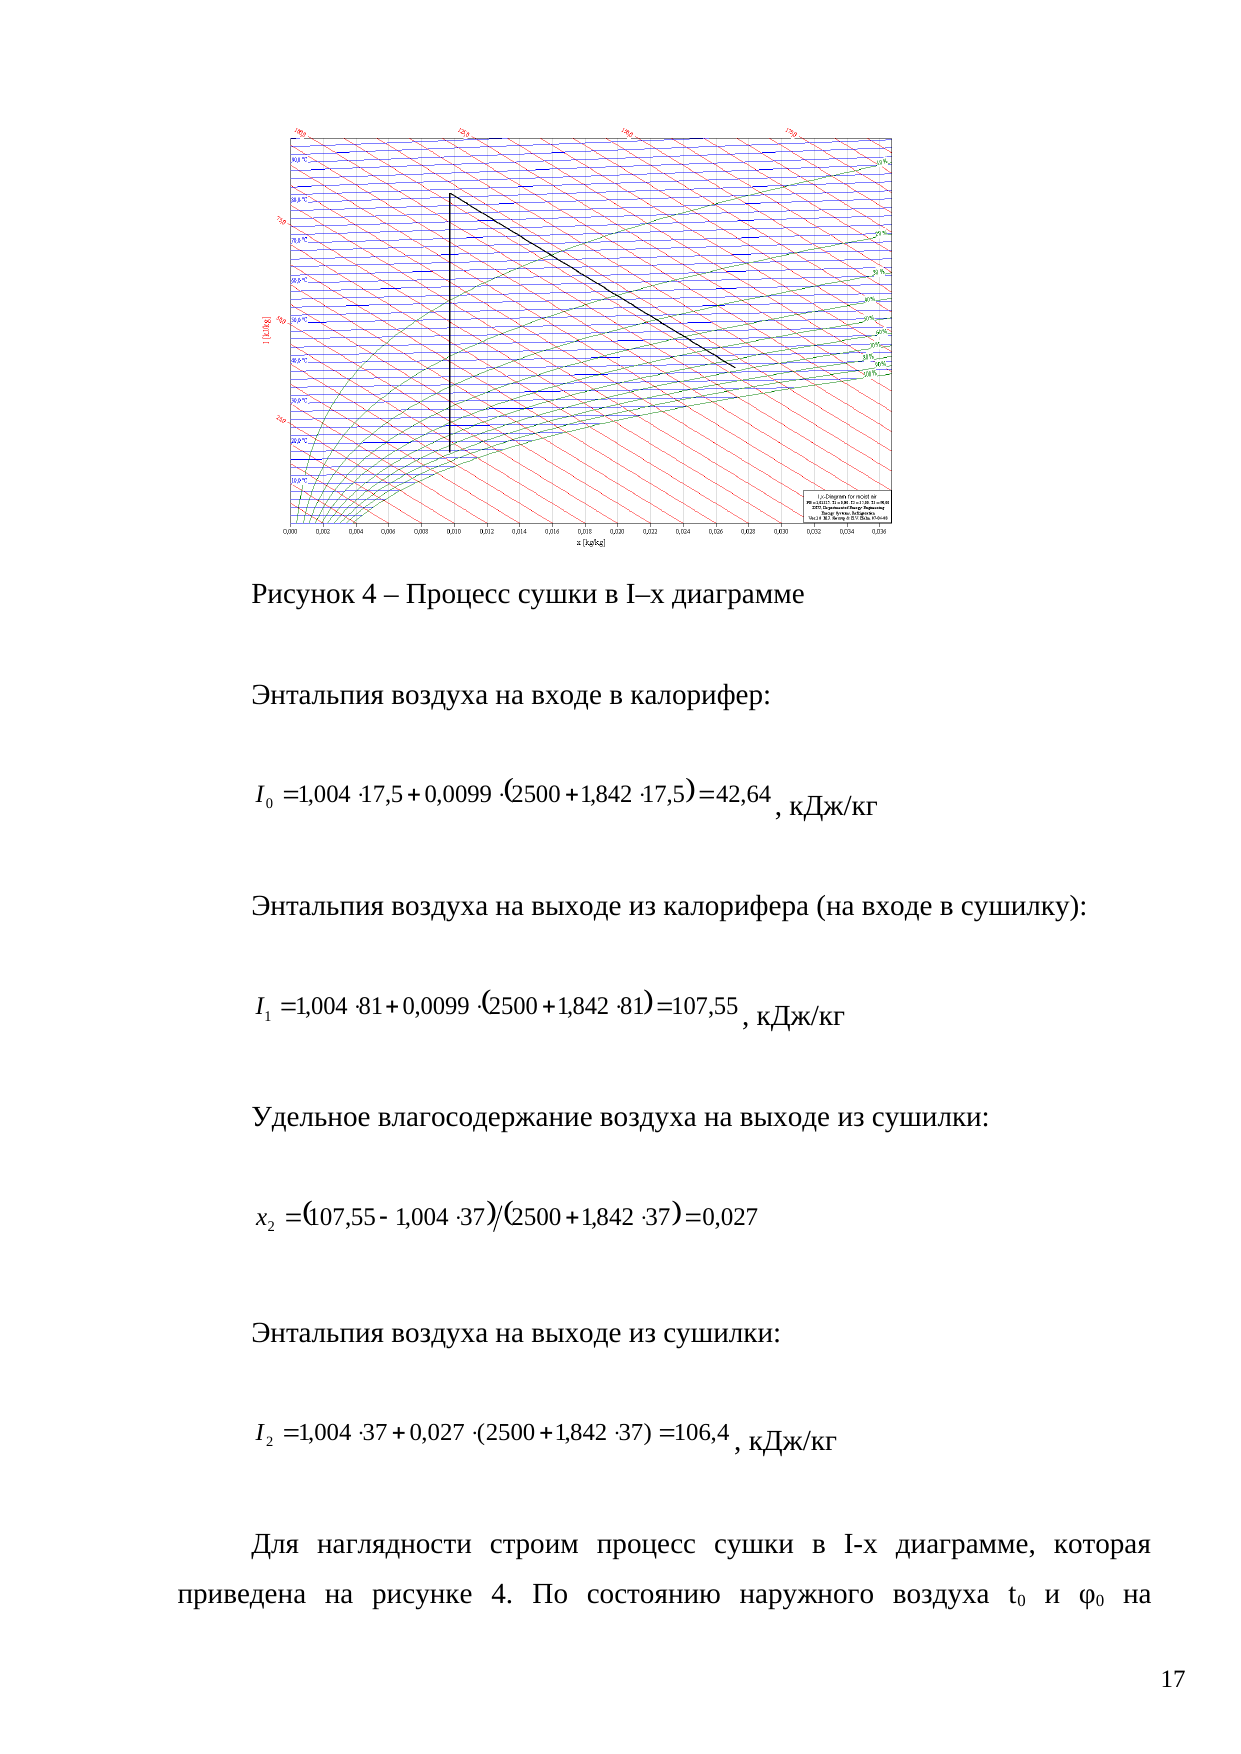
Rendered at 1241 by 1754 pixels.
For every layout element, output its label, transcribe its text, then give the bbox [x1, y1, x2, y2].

text Рисунок 4 – Процесс сушки в I–x диаграмме [177, 576, 1152, 610]
text , кДж/кг [177, 778, 1152, 821]
text , кДж/кг [177, 1416, 1152, 1459]
text Энтальпия воздуха на выходе из калорифера (на входе в сушилку): [177, 888, 1152, 922]
text Энтальпия воздуха на выходе из сушилки: [177, 1315, 1152, 1348]
text Энтальпия воздуха на входе в калорифер: [177, 677, 1152, 711]
text , кДж/кг [177, 989, 1152, 1032]
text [177, 1526, 1152, 1610]
text Удельное влагосодержание воздуха на выходе из сушилки: [177, 1099, 1152, 1133]
picture [251, 118, 911, 562]
